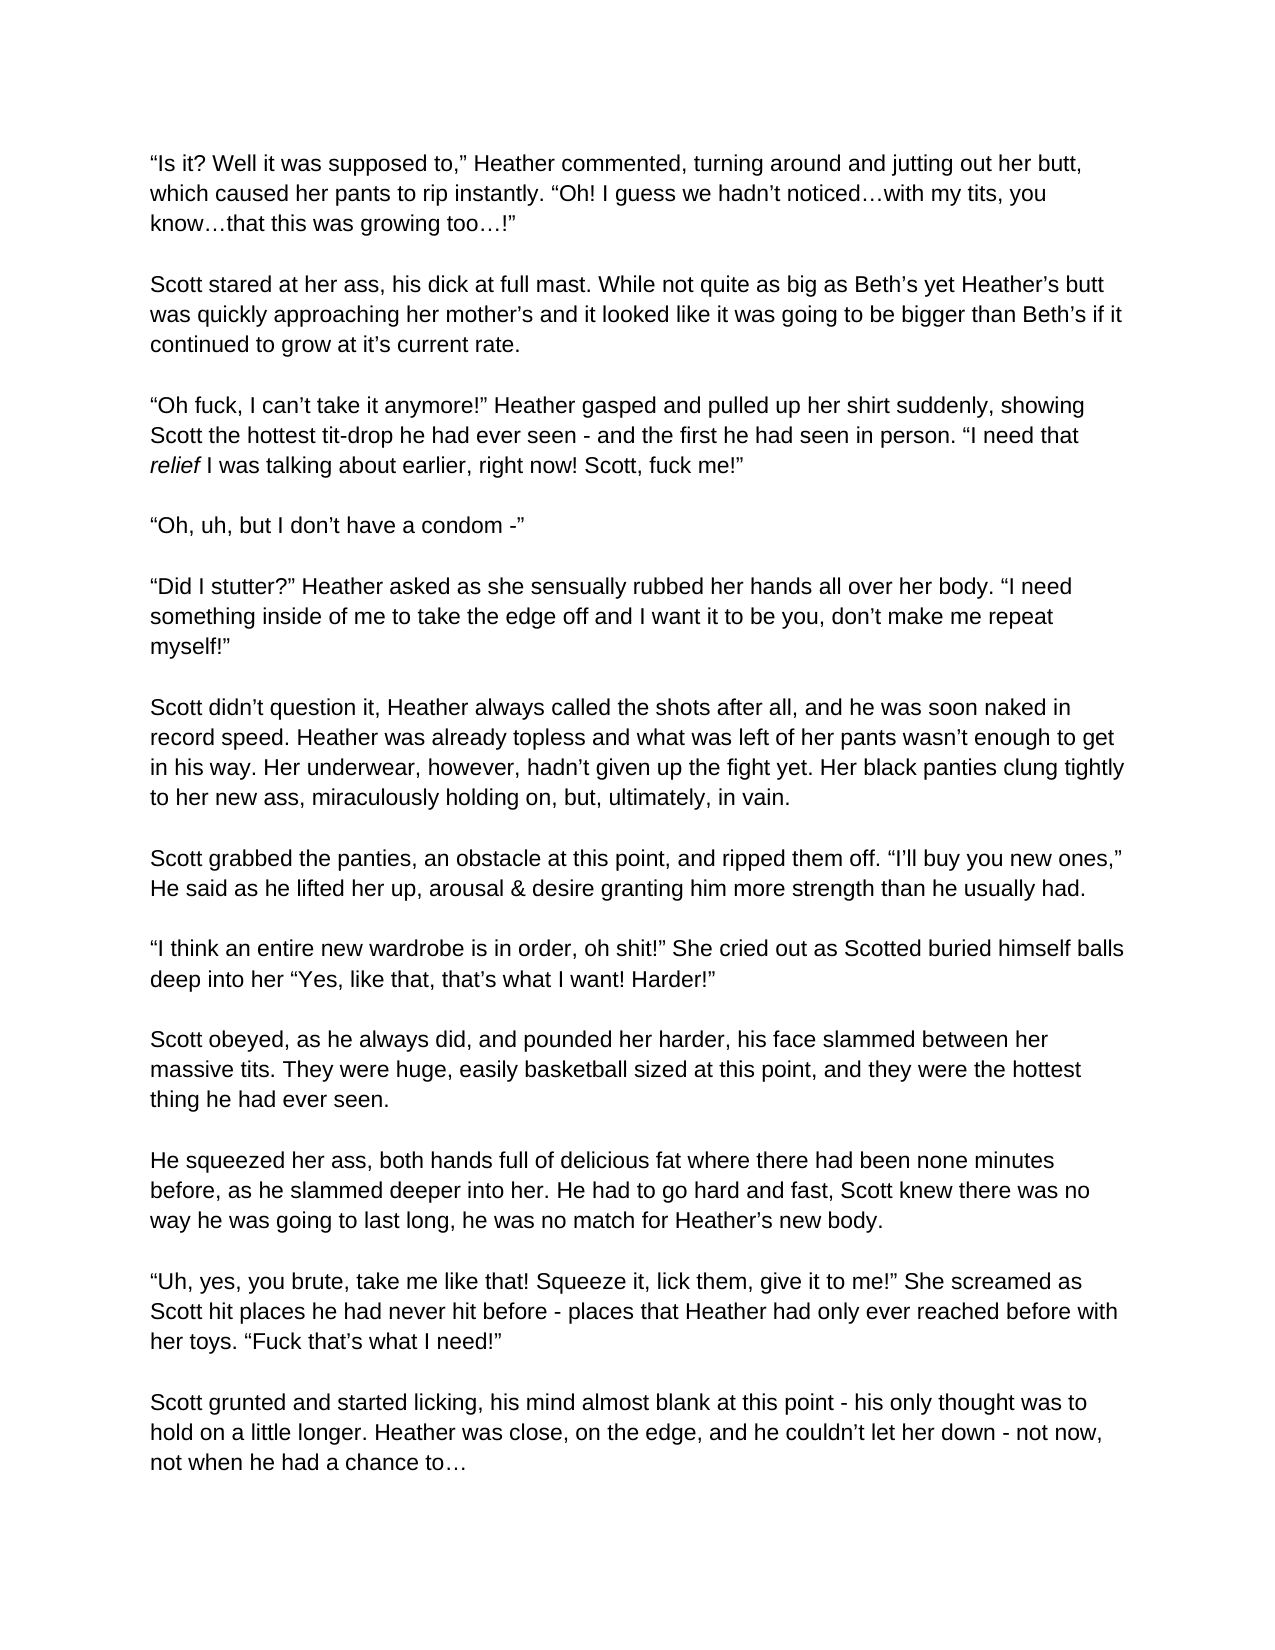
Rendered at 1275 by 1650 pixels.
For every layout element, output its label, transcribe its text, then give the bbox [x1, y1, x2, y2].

text “Did I stutter?” Heather asked as she sensually rubbed her hands all over her body. “I need something inside of me to take the edge off and I want it to be you, don’t make me repeat myself!” [150, 573, 1125, 660]
text Scott stared at her ass, his dick at full mast. While not quite as big as Beth’s yet Heather’s butt was quickly approaching her mother’s and it looked like it was going to be bigger than Beth’s if it continued to grow at it’s current rate. [150, 271, 1125, 358]
text “Uh, yes, you brute, take me like that! Squeeze it, lick them, give it to me!” She screamed as Scott hit places he had never hit before - places that Heather had only ever reached before with her toys. “Fuck that’s what I need!” [150, 1268, 1125, 1354]
text “I think an entire new wardrobe is in order, oh shit!” She cried out as Scotted buried himself balls deep into her “Yes, like that, that’s what I want! Harder!” [150, 935, 1125, 992]
text “Is it? Well it was supposed to,” Heather commented, turning around and jutting out her butt, which caused her pants to rip instantly. “Oh! I guess we hadn’t noticed…with my tits, you know…that this was growing too…!” [150, 150, 1125, 237]
text He squeezed her ass, both hands full of delicious fat where there had been none minutes before, as he slammed deeper into her. He had to go hard and fast, Scott knew there was no way he was going to last long, he was no match for Heather’s new body. [150, 1147, 1125, 1234]
text Scott didn’t question it, Heather always called the shots after all, and he was soon naked in record speed. Heather was already topless and what was left of her pants wasn’t enough to get in his way. Her underwear, however, hadn’t given up the fight yet. Her black panties clung tightly to her new ass, miraculously holding on, but, ultimately, in vain. [150, 694, 1125, 811]
text Scott obeyed, as he always did, and pounded her harder, his face slammed between her massive tits. They were huge, easily basketball sized at this point, and they were the hottest thing he had ever seen. [150, 1026, 1125, 1113]
text Scott grabbed the panties, an obstacle at this point, and ripped them off. “I’ll buy you new ones,” He said as he lifted her up, arousal & desire granting him more strength than he usually had. [150, 845, 1125, 901]
text “Oh fuck, I can’t take it anymore!” Heather gasped and pulled up her shirt suddenly, showing Scott the hottest tit-drop he had ever seen - and the first he had seen in person. “I need that relief I was talking about earlier, right now! Scott, fuck me!” [150, 392, 1125, 478]
text Scott grunted and started licking, his mind almost blank at this point - his only thought was to hold on a little longer. Heather was close, on the edge, and he couldn’t let her down - not now, not when he had a chance to… [150, 1388, 1125, 1475]
text “Oh, uh, but I don’t have a condom -” [150, 512, 1125, 539]
